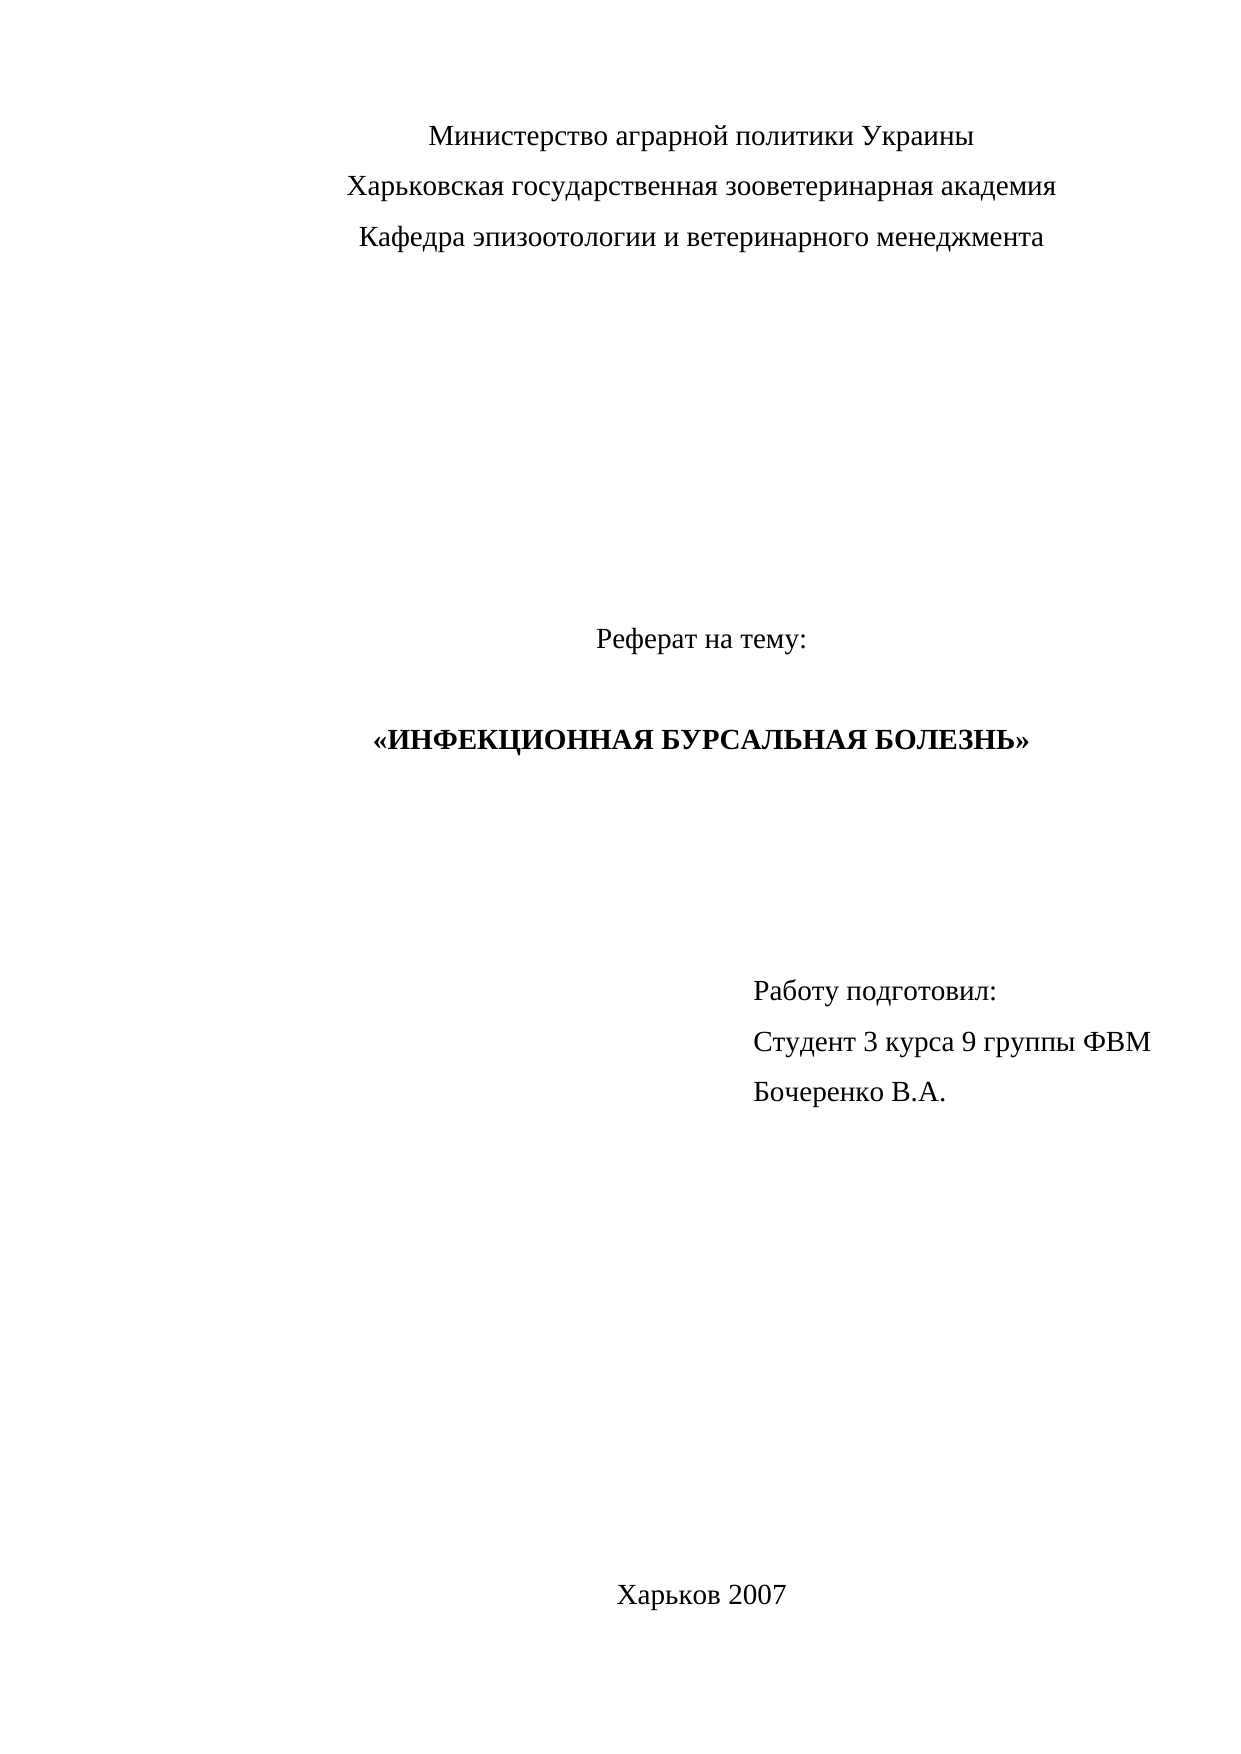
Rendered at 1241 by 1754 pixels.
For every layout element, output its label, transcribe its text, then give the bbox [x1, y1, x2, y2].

text Харьковская государственная зооветеринарная академия [177, 168, 1152, 202]
text Харьков 2007 [177, 1577, 1152, 1611]
text Министерство аграрной политики Украины [177, 118, 1152, 152]
text Бочеренко В.А. [177, 1074, 1152, 1108]
text Студент 3 курса 9 группы ФВМ [177, 1024, 1152, 1057]
text Кафедра эпизоотологии и ветеринарного менеджмента [177, 219, 1152, 252]
text «ИНФЕКЦИОННАЯ БУРСАЛЬНАЯ БОЛЕЗНЬ» [177, 722, 1152, 755]
text Реферат на тему: [177, 621, 1152, 655]
text Работу подготовил: [177, 973, 1152, 1007]
